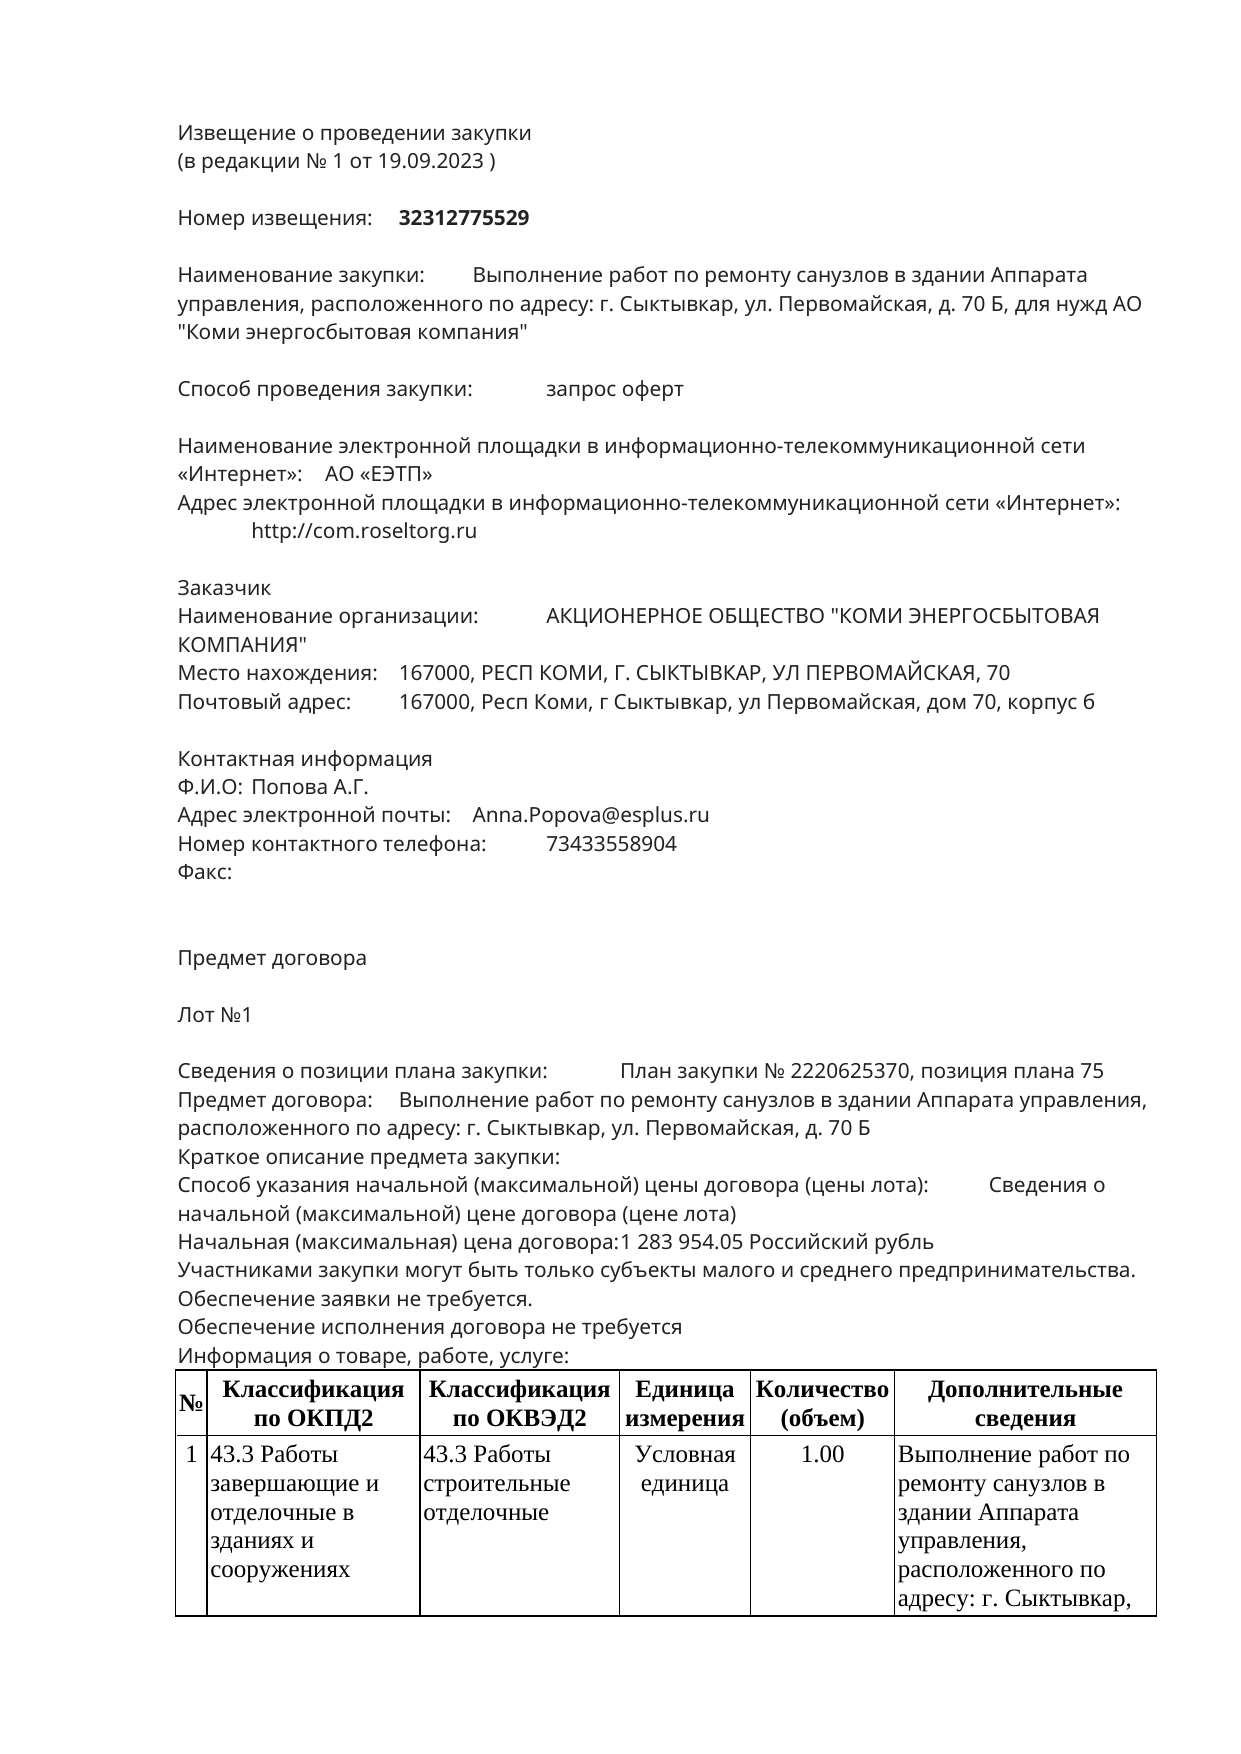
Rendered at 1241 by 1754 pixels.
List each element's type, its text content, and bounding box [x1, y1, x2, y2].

text Почтовый адрес: 167000, Респ Коми, г Сыктывкар, ул Первомайская, дом 70, корпус б [177, 687, 1152, 715]
table_header Дополнительные сведения [895, 1371, 1156, 1435]
text Сведения о позиции плана закупки: План закупки № 2220625370, позиция плана 75 [177, 1057, 1152, 1085]
text Обеспечение заявки не требуется. [177, 1284, 1152, 1312]
table_header Классификация по ОКВЭД2 [421, 1371, 619, 1435]
table_header Количество (объем) [751, 1371, 894, 1435]
table_cell Условная единица [620, 1436, 750, 1615]
text Лот №1 [177, 1000, 1152, 1028]
table_cell 1 [176, 1436, 206, 1615]
text Контактная информация [177, 744, 1152, 772]
text Ф.И.О: Попова А.Г. [177, 772, 1152, 801]
text Участниками закупки могут быть только субъекты малого и среднего предпринимательства. [177, 1256, 1152, 1284]
text Заказчик [177, 573, 1152, 602]
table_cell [421, 1436, 619, 1615]
text Информация о товаре, работе, услуге: [177, 1341, 1152, 1369]
text Предмет договора: Выполнение работ по ремонту санузлов в здании Аппарата управления, расположенного по адресу: г. Сыктывкар, ул. Первомайская, д. 70 Б [177, 1085, 1152, 1142]
text Обеспечение исполнения договора не требуется [177, 1312, 1152, 1341]
text Краткое описание предмета закупки: [177, 1142, 1152, 1170]
text Способ указания начальной (максимальной) цены договора (цены лота): Сведения о начальной (максимальной) цене договора (цене лота) [177, 1170, 1152, 1227]
text Факс: [177, 857, 1152, 886]
table_cell 1.00 [751, 1436, 894, 1615]
table_header № [176, 1371, 206, 1435]
text (в редакции № 1 от 19.09.2023 ) [177, 147, 1152, 175]
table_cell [208, 1436, 419, 1615]
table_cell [895, 1436, 1156, 1615]
text Предмет договора [177, 943, 1152, 971]
text Начальная (максимальная) цена договора: 1 283 954.05 Российский рубль [177, 1227, 1152, 1256]
table_header Классификация по ОКПД2 [208, 1371, 419, 1435]
text Извещение о проведении закупки [177, 118, 1152, 147]
table_header Единица измерения [620, 1371, 750, 1435]
text Наименование закупки: Выполнение работ по ремонту санузлов в здании Аппарата управления, расположенного по адресу: г. Сыктывкар, ул. Первомайская, д. 70 Б, для нужд АО "Коми энергосбытовая компания" [177, 260, 1152, 346]
text Номер контактного телефона: 73433558904 [177, 829, 1152, 857]
text Способ проведения закупки: запрос оферт [177, 374, 1152, 402]
text Место нахождения: 167000, РЕСП КОМИ, Г. СЫКТЫВКАР, УЛ ПЕРВОМАЙСКАЯ, 70 [177, 658, 1152, 687]
text Адрес электронной площадки в информационно-телекоммуникационной сети «Интернет»: http://com.roseltorg.ru [177, 488, 1152, 545]
text Номер извещения: 32312775529 [177, 203, 1152, 232]
text Наименование организации: АКЦИОНЕРНОЕ ОБЩЕСТВО "КОМИ ЭНЕРГОСБЫТОВАЯ КОМПАНИЯ" [177, 602, 1152, 658]
text Наименование электронной площадки в информационно-телекоммуникационной сети «Интернет»: АО «ЕЭТП» [177, 431, 1152, 488]
text Адрес электронной почты: Anna.Popova@esplus.ru [177, 801, 1152, 829]
